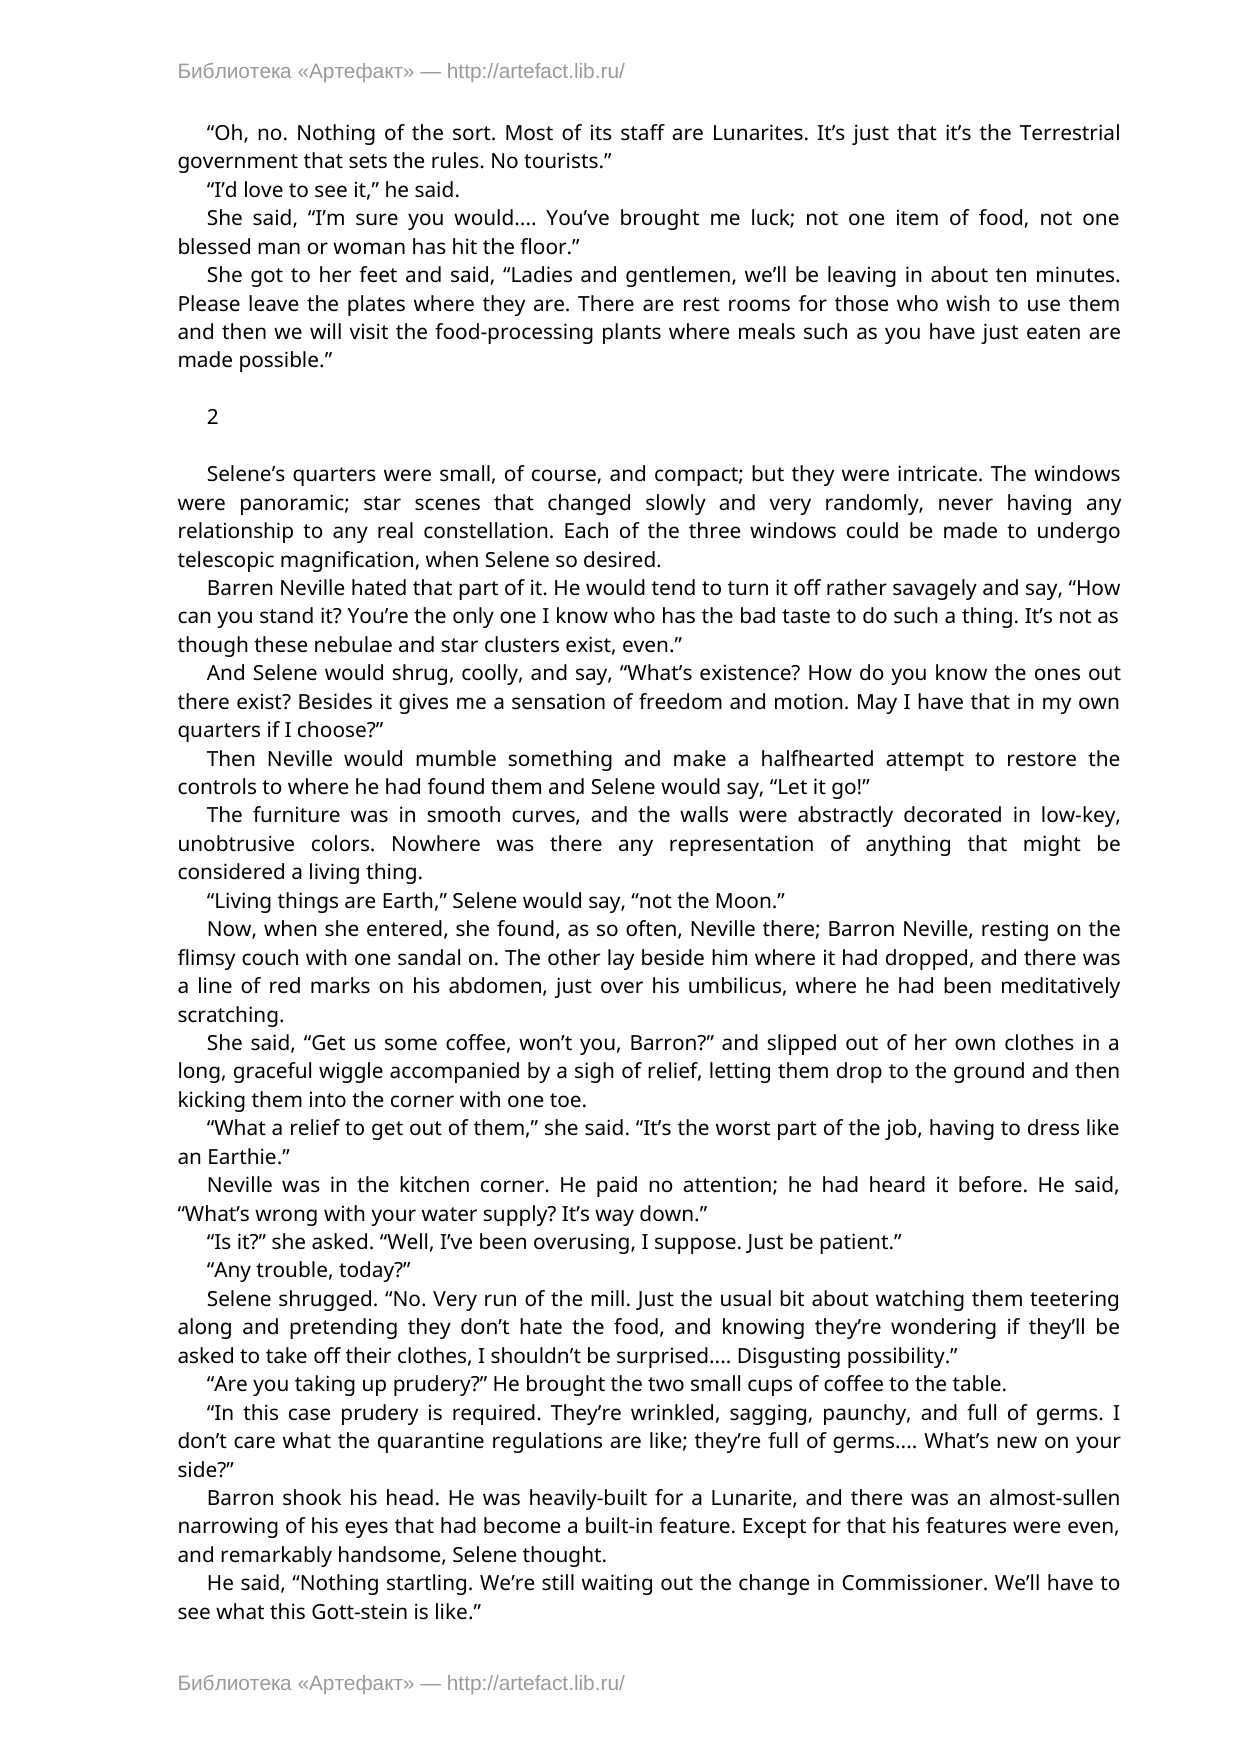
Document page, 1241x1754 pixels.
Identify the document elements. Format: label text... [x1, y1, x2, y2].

text And Selene would shrug, coolly, and say, “What’s existence? How do you know the ones out there exist? Besides it gives me a sensation of freedom and motion. May I have that in my own quarters if I choose?” [177, 658, 1122, 744]
text Barren Neville hated that part of it. He would tend to turn it off rather savagely and say, “How can you stand it? You’re the only one I know who has the bad taste to do such a thing. It’s not as though these nebulae and star clusters exist, even.” [177, 573, 1122, 658]
text “Is it?” she asked. “Well, I’ve been overusing, I suppose. Just be patient.” [177, 1227, 1122, 1256]
text Now, when she entered, she found, as so often, Neville there; Barron Neville, resting on the flimsy couch with one sandal on. The other lay beside him where it had dropped, and there was a line of red marks on his abdomen, just over his umbilicus, where he had been meditatively scratching. [177, 914, 1122, 1028]
text “Oh, no. Nothing of the sort. Most of its staff are Lunarites. It’s just that it’s the Terrestrial government that sets the rules. No tourists.” [177, 118, 1122, 175]
text “What a relief to get out of them,” she said. “It’s the worst part of the job, having to dress like an Earthie.” [177, 1113, 1122, 1170]
text He said, “Nothing startling. We’re still waiting out the change in Commissioner. We’ll have to see what this Gott-stein is like.” [177, 1568, 1122, 1625]
text Then Neville would mumble something and make a halfhearted attempt to restore the controls to where he had found them and Selene would say, “Let it go!” [177, 744, 1122, 801]
text Barron shook his head. He was heavily-built for a Lunarite, and there was an almost-sullen narrowing of his eyes that had become a built-in feature. Except for that his features were even, and remarkably handsome, Selene thought. [177, 1483, 1122, 1568]
subtitle 2 [177, 402, 1122, 431]
text Selene’s quarters were small, of course, and compact; but they were intricate. The windows were panoramic; star scenes that changed slowly and very randomly, never having any relationship to any real constellation. Each of the three windows could be made to undergo telescopic magnification, when Selene so desired. [177, 459, 1122, 573]
text She got to her feet and said, “Ladies and gentlemen, we’ll be leaving in about ten minutes. Please leave the plates where they are. There are rest rooms for those who wish to use them and then we will visit the food-processing plants where meals such as you have just eaten are made possible.” [177, 260, 1122, 374]
text She said, “I’m sure you would.... You’ve brought me luck; not one item of food, not one blessed man or woman has hit the floor.” [177, 203, 1122, 260]
text “I’d love to see it,” he said. [177, 175, 1122, 203]
text “Living things are Earth,” Selene would say, “not the Moon.” [177, 886, 1122, 914]
text Neville was in the kitchen corner. He paid no attention; he had heard it before. He said, “What’s wrong with your water supply? It’s way down.” [177, 1170, 1122, 1227]
text Selene shrugged. “No. Very run of the mill. Just the usual bit about watching them teetering along and pretending they don’t hate the food, and knowing they’re wondering if they’ll be asked to take off their clothes, I shouldn’t be surprised.... Disgusting possibility.” [177, 1284, 1122, 1369]
text “Are you taking up prudery?” He brought the two small cups of coffee to the table. [177, 1369, 1122, 1398]
text “In this case prudery is required. They’re wrinkled, sagging, paunchy, and full of germs. I don’t care what the quarantine regulations are like; they’re full of germs.... What’s new on your side?” [177, 1398, 1122, 1483]
text The furniture was in smooth curves, and the walls were abstractly decorated in low-key, unobtrusive colors. Nowhere was there any representation of anything that might be considered a living thing. [177, 801, 1122, 886]
text She said, “Get us some coffee, won’t you, Barron?” and slipped out of her own clothes in a long, graceful wiggle accompanied by a sigh of relief, letting them drop to the ground and then kicking them into the corner with one toe. [177, 1028, 1122, 1113]
text “Any trouble, today?” [177, 1256, 1122, 1284]
